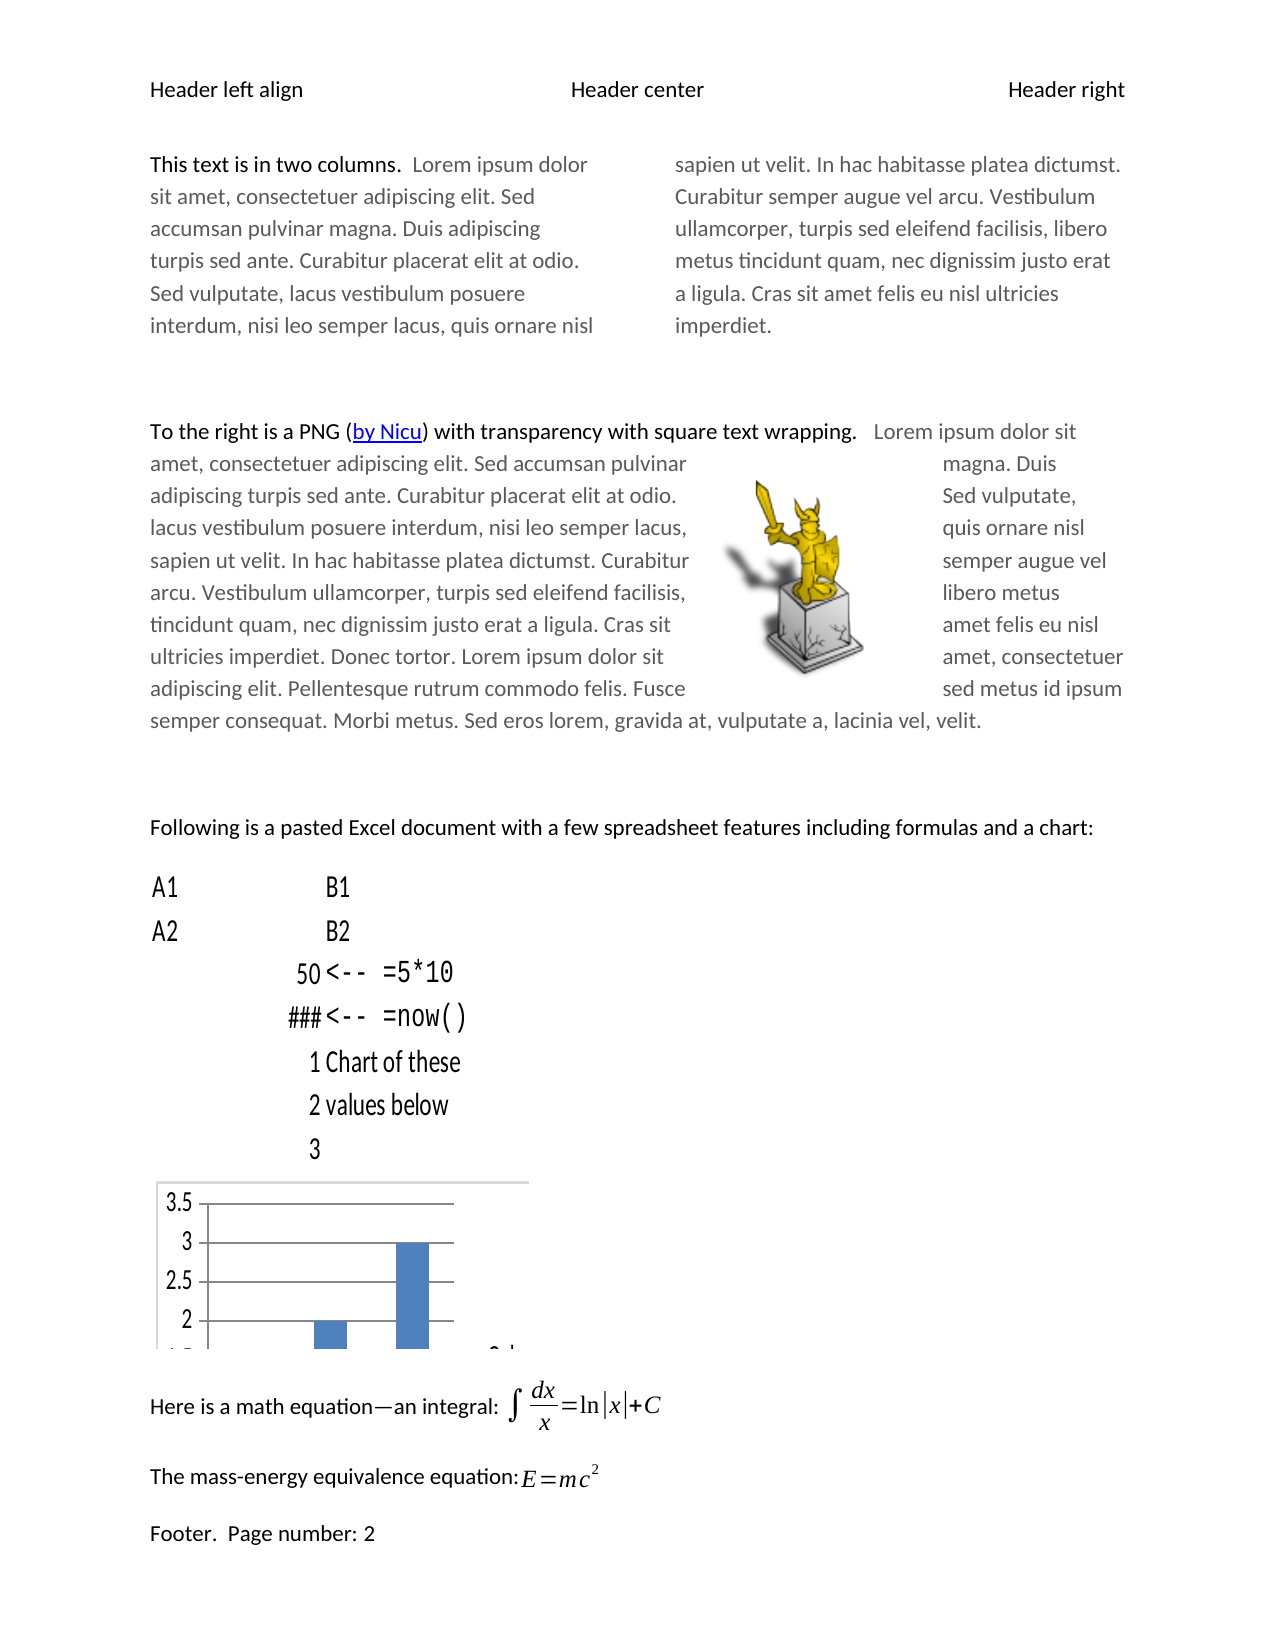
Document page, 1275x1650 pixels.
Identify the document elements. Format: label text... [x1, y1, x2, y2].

text To the right is a PNG (by Nicu) with transparency with square text wrapping. Lorem ipsum dolor sit amet, consectetuer adipiscing elit. Sed accumsan pulvinar magna. Duis adipiscing turpis sed ante. Curabitur placerat elit at odio. Sed vulputate, lacus vestibulum posuere interdum, nisi leo semper lacus, quis ornare nisl sapien ut velit. In hac habitasse platea dictumst. Curabitur semper augue vel arcu. Vestibulum ullamcorper, turpis sed eleifend facilisis, libero metus tincidunt quam, nec dignissim justo erat a ligula. Cras sit amet felis eu nisl ultricies imperdiet. Donec tortor. Lorem ipsum dolor sit amet, consectetuer adipiscing elit. Pellentesque rutrum commodo felis. Fusce sed metus id ipsum semper consequat. Morbi metus. Sed eros lorem, gravida at, vulputate a, lacinia vel, velit. [150, 417, 1125, 735]
picture [709, 470, 924, 684]
text This text is in two columns. Lorem ipsum dolor sit amet, consectetuer adipiscing elit. Sed accumsan pulvinar magna. Duis adipiscing turpis sed ante. Curabitur placerat elit at odio. Sed vulputate, lacus vestibulum posuere interdum, nisi leo semper lacus, quis ornare nisl sapien ut velit. In hac habitasse platea dictumst. Curabitur semper augue vel arcu. Vestibulum ullamcorper, turpis sed eleifend facilisis, libero metus tincidunt quam, nec dignissim justo erat a ligula. Cras sit amet felis eu nisl ultricies imperdiet. [675, 150, 1125, 339]
text This text is in two columns. Lorem ipsum dolor sit amet, consectetuer adipiscing elit. Sed accumsan pulvinar magna. Duis adipiscing turpis sed ante. Curabitur placerat elit at odio. Sed vulputate, lacus vestibulum posuere interdum, nisi leo semper lacus, quis ornare nisl sapien ut velit. In hac habitasse platea dictumst. Curabitur semper augue vel arcu. Vestibulum ullamcorper, turpis sed eleifend facilisis, libero metus tincidunt quam, nec dignissim justo erat a ligula. Cras sit amet felis eu nisl ultricies imperdiet. [150, 150, 600, 339]
text Here is a math equation—an integral: [150, 1377, 1125, 1436]
text The mass-energy equivalence equation: [150, 1461, 1125, 1492]
text Following is a pasted Excel document with a few spreadsheet features including formulas and a chart: [150, 813, 1125, 841]
